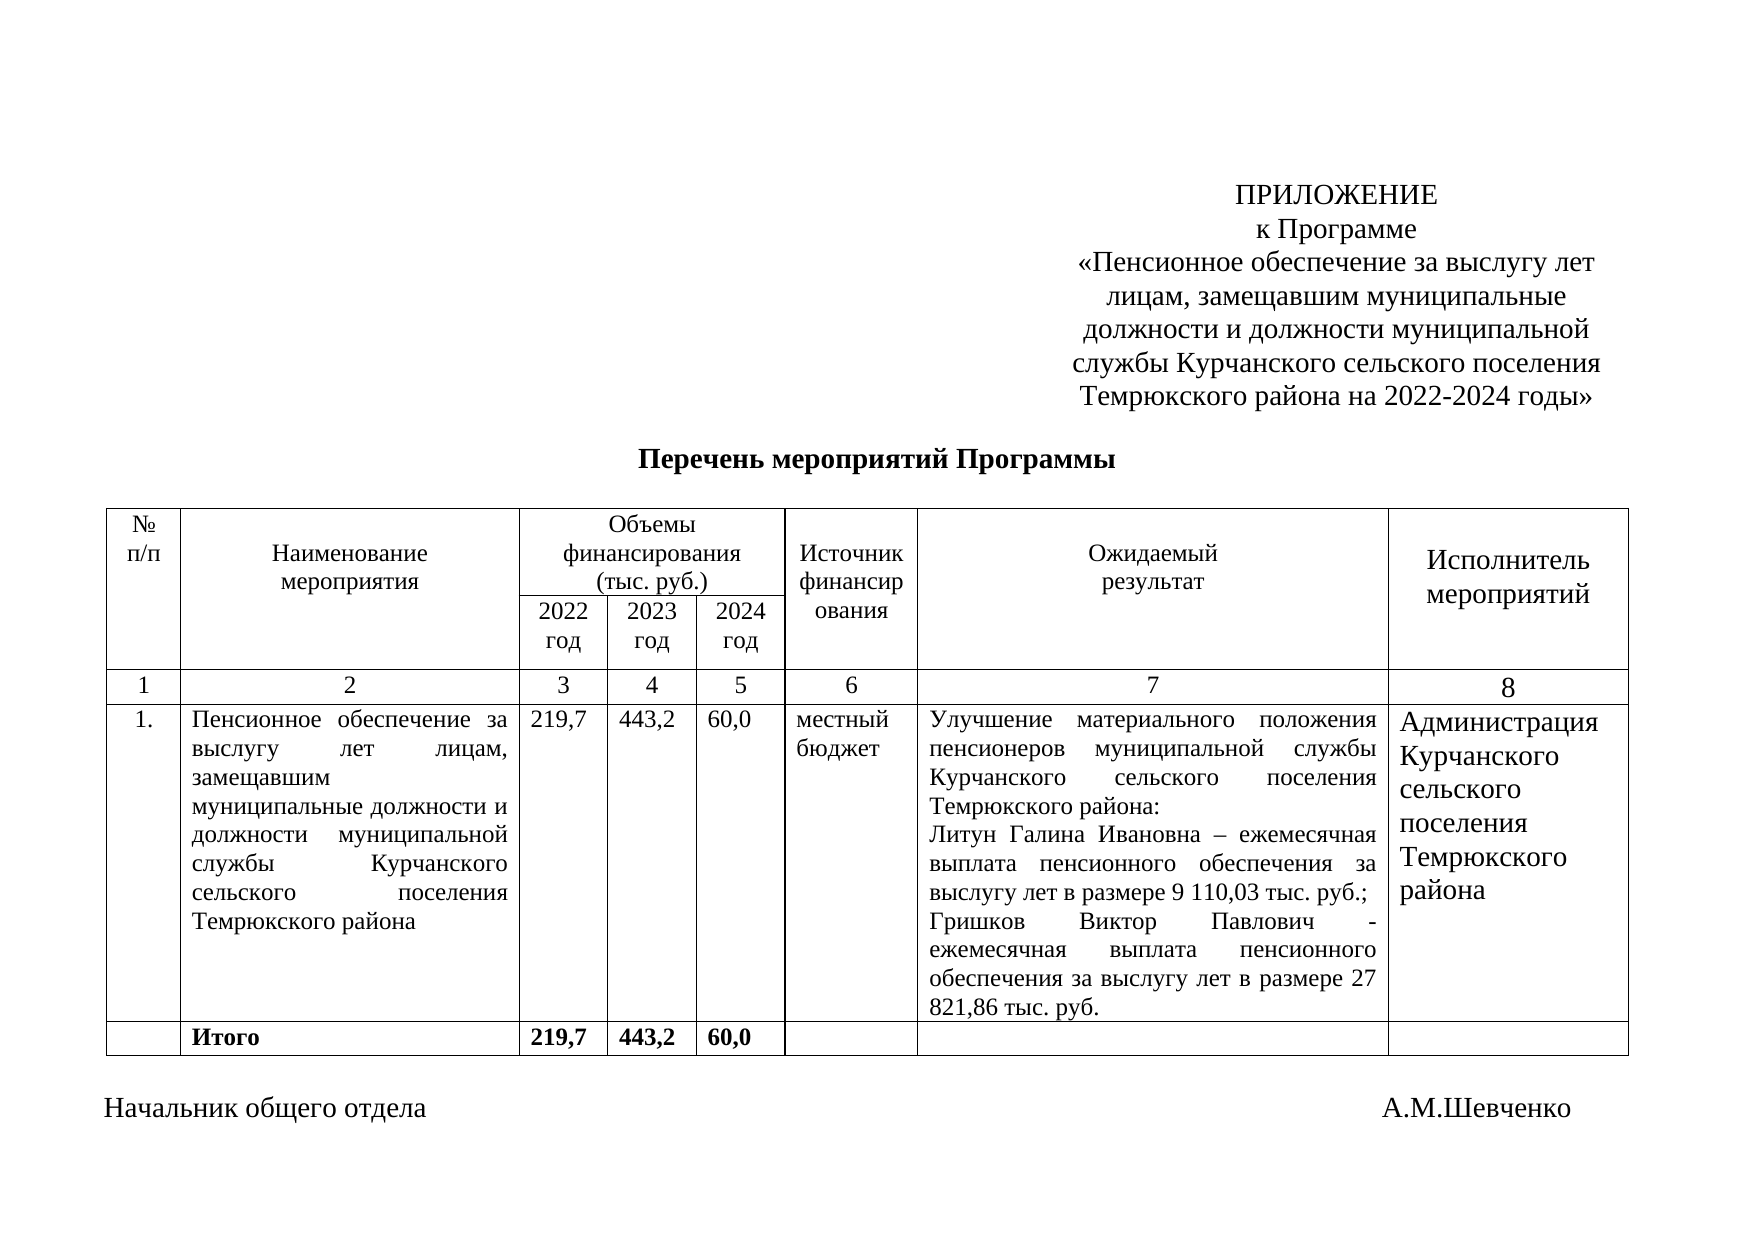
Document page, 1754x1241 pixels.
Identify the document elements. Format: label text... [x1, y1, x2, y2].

table_cell Улучшение материального положения пенсионеров муниципальной службы Курчанского сельского поселения Темрюкского района: Литун Галина Ивановна – ежемесячная выплата пенсионного обеспечения за выслугу лет в размере 9 110,03 тыс. руб.; Гришков Виктор Павлович - ежемесячная выплата пенсионного обеспечения за выслугу лет в размере 27 821,86 тыс. руб. [918, 705, 1388, 1021]
table_cell 5 [697, 670, 784, 703]
table_cell 1. [107, 705, 180, 1021]
table_cell 2024 год [697, 596, 784, 669]
table_header Объемы финансирования (тыс. руб.) [520, 509, 784, 595]
table_cell 60,0 [697, 705, 784, 1021]
table_cell 3 [520, 670, 607, 703]
text Перечень мероприятий Программы [118, 441, 1636, 474]
table_cell 443,2 [608, 705, 696, 1021]
table_header Источник финансирования [786, 509, 917, 669]
table_cell 219,7 [520, 705, 607, 1021]
table_header Ожидаемый результат [918, 509, 1388, 669]
table_cell 8 [1389, 670, 1628, 703]
table_cell 7 [918, 670, 1388, 703]
table_cell [107, 1022, 180, 1055]
table_cell 443,2 [608, 1022, 696, 1055]
text ПРИЛОЖЕНИЕ [1037, 177, 1636, 211]
table_cell Итого [181, 1022, 519, 1055]
table_header Исполнитель мероприятий [1389, 509, 1628, 669]
text Начальник общего отдела А.М.Шевченко [103, 1090, 1624, 1123]
table_cell 6 [786, 670, 917, 703]
text к Программе [1037, 211, 1636, 244]
table_cell 219,7 [520, 1022, 607, 1055]
table_cell 4 [608, 670, 696, 703]
table_cell Администрация Курчанского сельского поселения Темрюкского района [1389, 705, 1628, 1021]
table_cell 60,0 [697, 1022, 784, 1055]
table_cell 2022 год [520, 596, 607, 669]
table_cell [786, 1022, 917, 1055]
table_cell [918, 1022, 1388, 1055]
table_header Наименование мероприятия [181, 509, 519, 669]
table_cell Пенсионное обеспечение за выслугу лет лицам, замещавшим муниципальные должности и должности муниципальной службы Курчанского сельского поселения Темрюкского района [181, 705, 519, 1021]
text «Пенсионное обеспечение за выслугу лет лицам, замещавшим муниципальные должности и должности муниципальной службы Курчанского сельского поселения Темрюкского района на 2022-2024 годы» [1037, 244, 1636, 412]
table_header № п/п [107, 509, 180, 669]
table_cell 2023 год [608, 596, 696, 669]
table_cell 2 [181, 670, 519, 703]
table_cell местный бюджет [786, 705, 917, 1021]
table_cell 1 [107, 670, 180, 703]
table_cell [1389, 1022, 1628, 1055]
